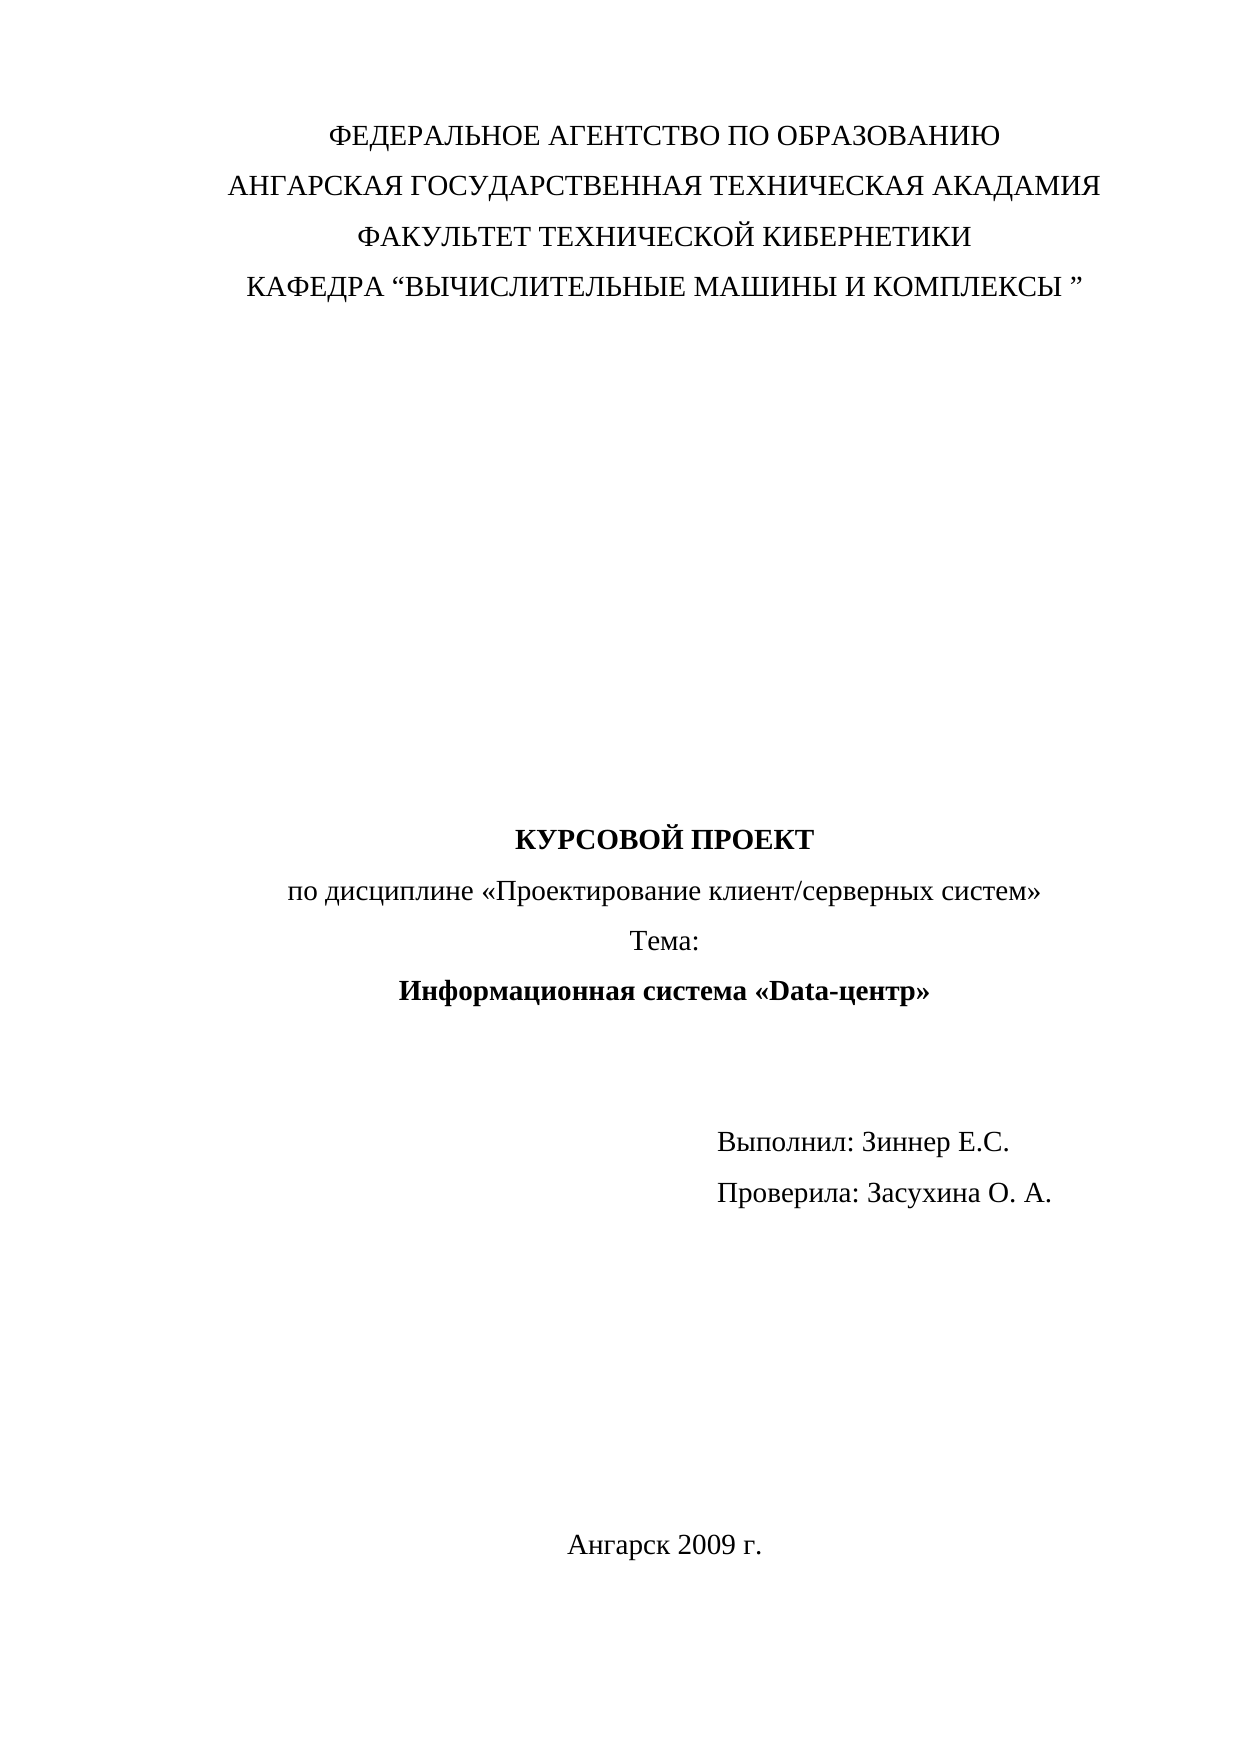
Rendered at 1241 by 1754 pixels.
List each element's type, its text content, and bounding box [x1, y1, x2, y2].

text Тема: [177, 923, 1152, 957]
text ФАКУЛЬТЕТ ТЕХНИЧЕСКОЙ КИБЕРНЕТИКИ [177, 219, 1152, 252]
text КАФЕДРА “ВЫЧИСЛИТЕЛЬНЫЕ МАШИНЫ И КОМПЛЕКСЫ ” [177, 269, 1152, 303]
text ФЕДЕРАЛЬНОЕ АГЕНТСТВО ПО ОБРАЗОВАНИЮ [177, 118, 1152, 152]
text Выполнил: Зиннер Е.С. [177, 1124, 1152, 1158]
text Ангарск 2009 г. [177, 1527, 1152, 1560]
text Проверила: Засухина О. А. [177, 1175, 1152, 1208]
text АНГАРСКАЯ ГОСУДАРСТВЕННАЯ ТЕХНИЧЕСКАЯ АКАДАМИЯ [177, 168, 1152, 202]
text Информационная система «Data-центр» [177, 973, 1152, 1007]
text КУРСОВОЙ ПРОЕКТ [177, 822, 1152, 856]
text по дисциплине «Проектирование клиент/серверных систем» [177, 873, 1152, 906]
